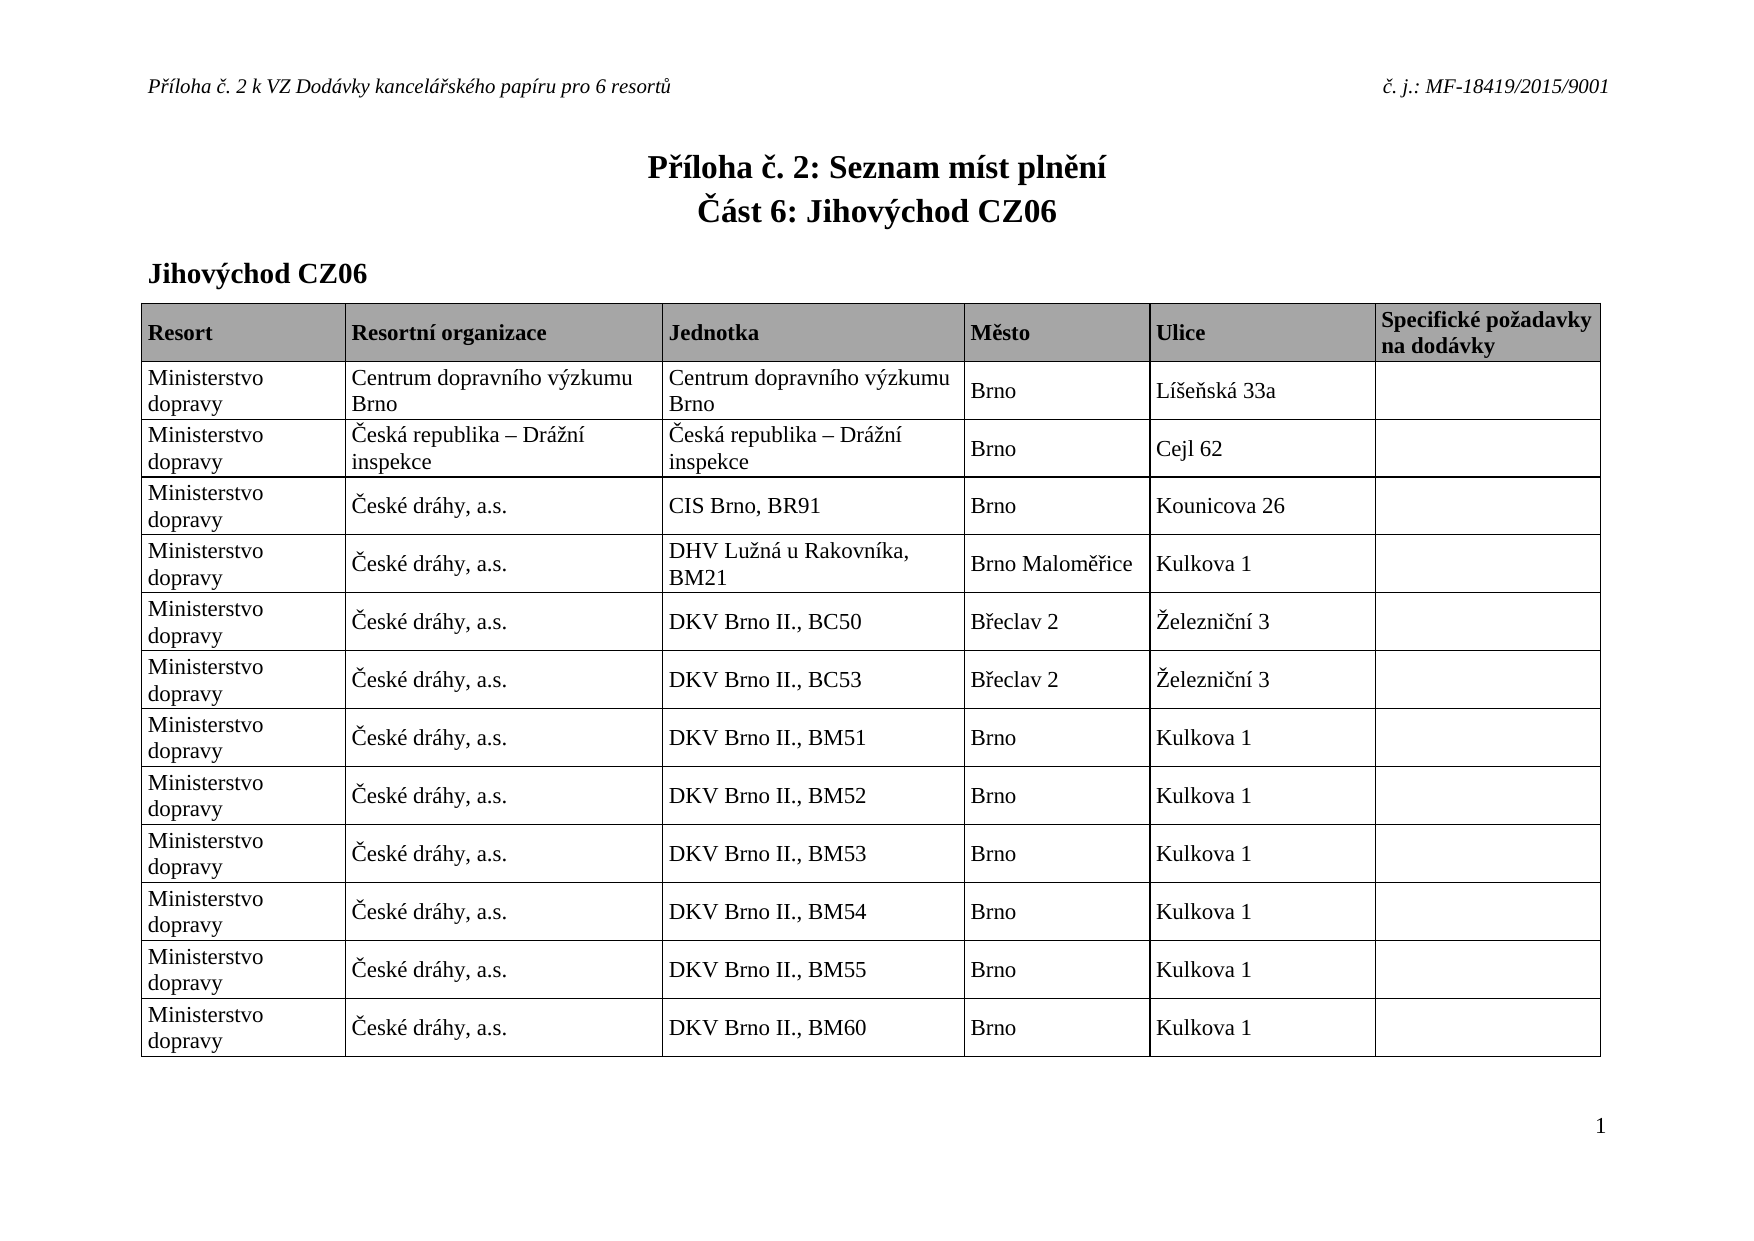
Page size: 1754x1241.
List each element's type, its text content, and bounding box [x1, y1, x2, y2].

table_cell DKV Brno II., BC53 [663, 651, 964, 708]
table_cell Kulkova 1 [1151, 941, 1375, 998]
table_cell Ministerstvo dopravy [142, 593, 345, 650]
table_cell Ministerstvo dopravy [142, 535, 345, 592]
table_cell Kulkova 1 [1151, 883, 1375, 940]
table_cell [1376, 709, 1600, 766]
table_cell České dráhy, a.s. [346, 825, 662, 882]
table_header Resort [142, 304, 345, 361]
table_cell [1376, 941, 1600, 998]
table_cell Ministerstvo dopravy [142, 478, 345, 534]
table_cell České dráhy, a.s. [346, 478, 662, 534]
table_cell Brno [965, 883, 1149, 940]
table_cell Brno [965, 478, 1149, 534]
table_cell DKV Brno II., BM55 [663, 941, 964, 998]
table_cell [1376, 883, 1600, 940]
table_cell Brno [965, 825, 1149, 882]
table_cell Kounicova 26 [1151, 478, 1375, 534]
table_cell Ministerstvo dopravy [142, 825, 345, 882]
table_cell DKV Brno II., BC50 [663, 593, 964, 650]
table_cell Líšeňská 33a [1151, 362, 1375, 418]
table_cell České dráhy, a.s. [346, 999, 662, 1056]
table_header Specifické požadavky na dodávky [1376, 304, 1600, 361]
table_header Jednotka [663, 304, 964, 361]
table_cell DKV Brno II., BM51 [663, 709, 964, 766]
table_cell Ministerstvo dopravy [142, 767, 345, 824]
table_cell Brno [965, 767, 1149, 824]
table_cell Česká republika – Drážní inspekce [663, 420, 964, 476]
table_cell Kulkova 1 [1151, 709, 1375, 766]
table_cell Ministerstvo dopravy [142, 883, 345, 940]
table_header Město [965, 304, 1149, 361]
table_cell Železniční 3 [1151, 651, 1375, 708]
table_cell České dráhy, a.s. [346, 709, 662, 766]
table_cell [1376, 420, 1600, 476]
table_cell Ministerstvo dopravy [142, 651, 345, 708]
table_cell DKV Brno II., BM52 [663, 767, 964, 824]
table_cell Ministerstvo dopravy [142, 420, 345, 476]
table_cell [1376, 651, 1600, 708]
table_cell Ministerstvo dopravy [142, 362, 345, 418]
table_header Ulice [1151, 304, 1375, 361]
table_cell Břeclav 2 [965, 651, 1149, 708]
table_cell Brno [965, 362, 1149, 418]
table_cell Brno [965, 420, 1149, 476]
table_cell Ministerstvo dopravy [142, 709, 345, 766]
table_cell DHV Lužná u Rakovníka, BM21 [663, 535, 964, 592]
table_cell Brno Maloměřice [965, 535, 1149, 592]
table_cell [1376, 535, 1600, 592]
table_header Resortní organizace [346, 304, 662, 361]
table_cell České dráhy, a.s. [346, 941, 662, 998]
table_cell České dráhy, a.s. [346, 883, 662, 940]
table_cell Kulkova 1 [1151, 999, 1375, 1056]
table_cell Kulkova 1 [1151, 825, 1375, 882]
table_cell Centrum dopravního výzkumu Brno [346, 362, 662, 418]
table_cell Česká republika – Drážní inspekce [346, 420, 662, 476]
table_cell [1376, 362, 1600, 418]
table_cell České dráhy, a.s. [346, 593, 662, 650]
text Příloha č. 2: Seznam míst plnění Část 6: Jihovýchod CZ06 [148, 148, 1606, 230]
table_cell České dráhy, a.s. [346, 535, 662, 592]
table_cell DKV Brno II., BM53 [663, 825, 964, 882]
table_cell Centrum dopravního výzkumu Brno [663, 362, 964, 418]
table_cell [1376, 478, 1600, 534]
table_cell Ministerstvo dopravy [142, 941, 345, 998]
table_cell Brno [965, 709, 1149, 766]
table_cell CIS Brno, BR91 [663, 478, 964, 534]
table_cell Brno [965, 999, 1149, 1056]
table_cell České dráhy, a.s. [346, 651, 662, 708]
table_cell DKV Brno II., BM54 [663, 883, 964, 940]
table_cell [1376, 767, 1600, 824]
table_cell Brno [965, 941, 1149, 998]
table_cell Kulkova 1 [1151, 767, 1375, 824]
table_cell Kulkova 1 [1151, 535, 1375, 592]
table_cell [1376, 825, 1600, 882]
table_cell Břeclav 2 [965, 593, 1149, 650]
table_cell Cejl 62 [1151, 420, 1375, 476]
table_cell [1376, 999, 1600, 1056]
table_cell Ministerstvo dopravy [142, 999, 345, 1056]
table_cell [1376, 593, 1600, 650]
table_cell Železniční 3 [1151, 593, 1375, 650]
table_cell České dráhy, a.s. [346, 767, 662, 824]
subtitle Jihovýchod CZ06 [148, 257, 1606, 290]
table_cell DKV Brno II., BM60 [663, 999, 964, 1056]
